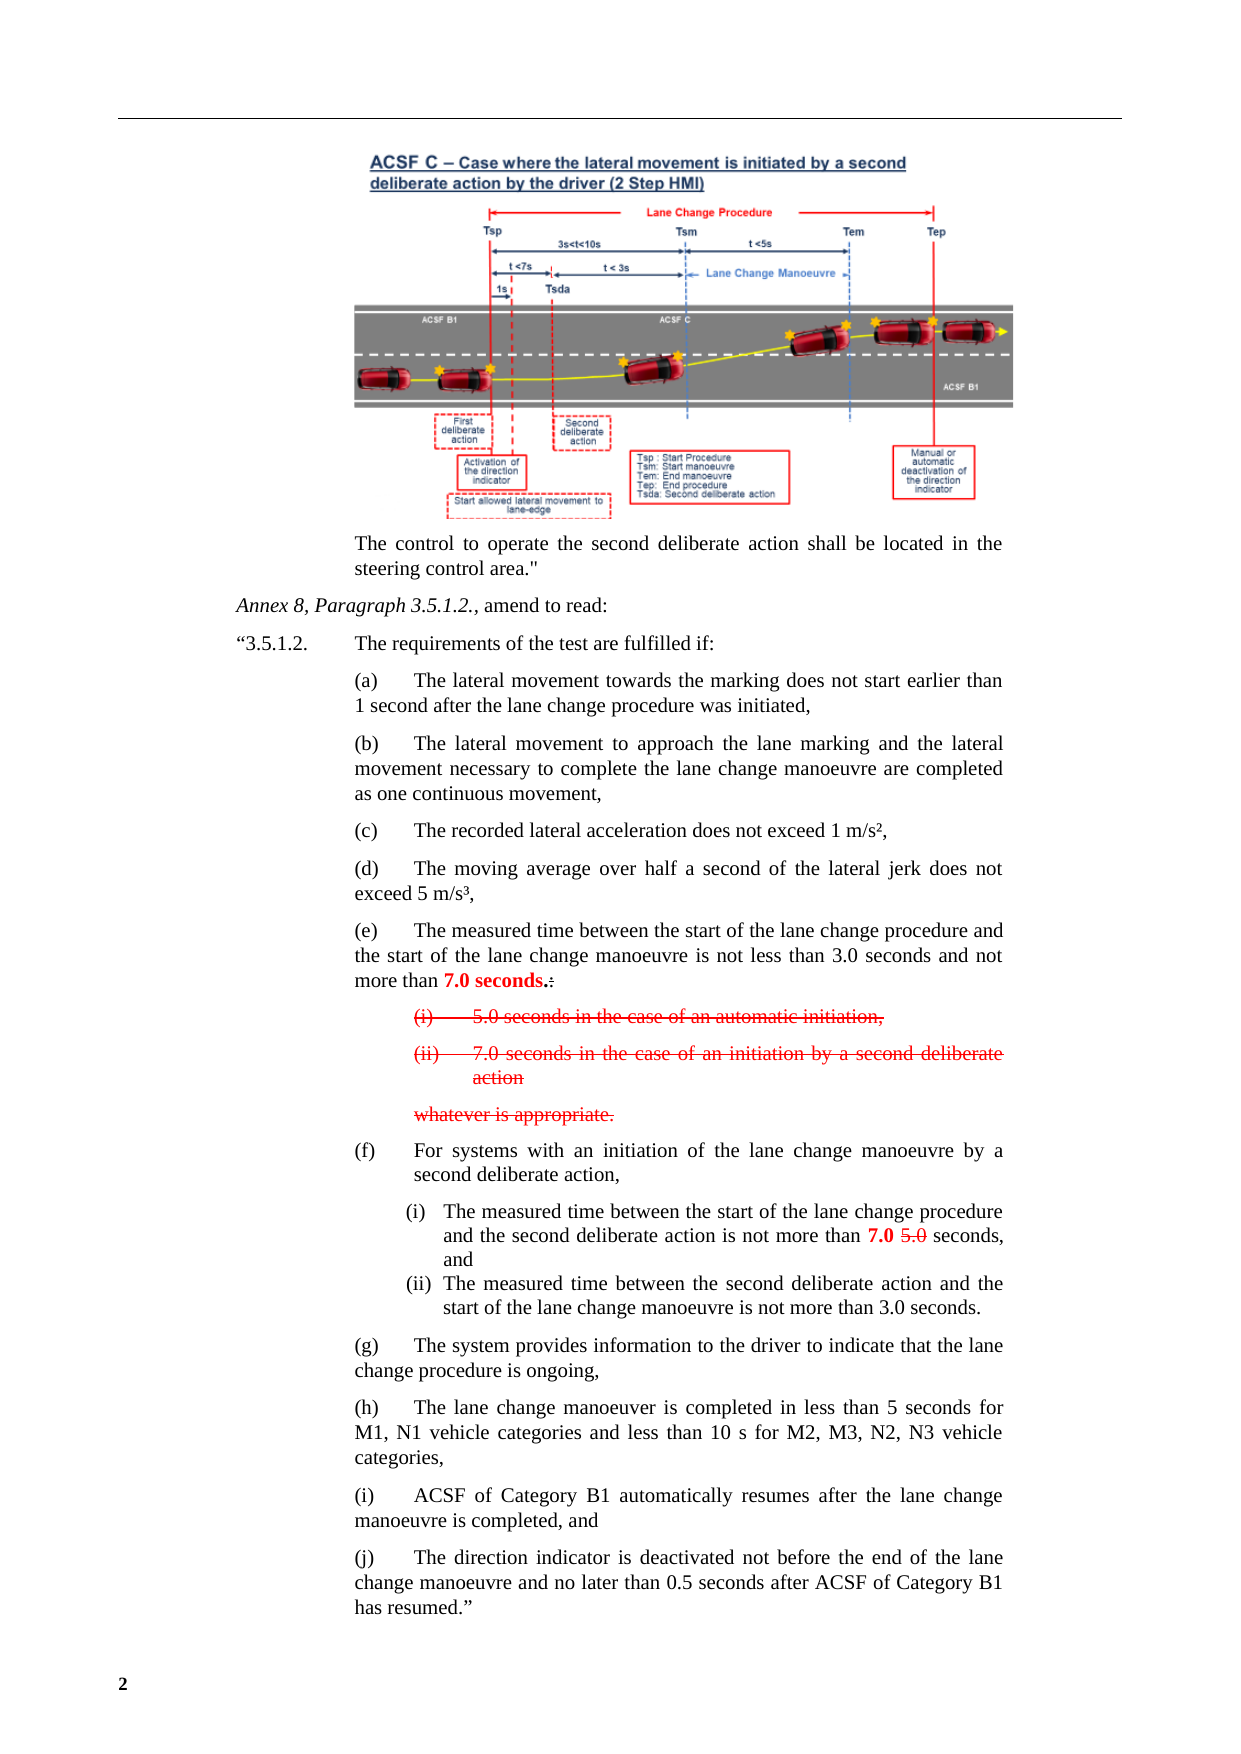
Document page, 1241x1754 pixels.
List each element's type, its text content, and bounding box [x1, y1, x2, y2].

text whatever is appropriate. [413, 1102, 1004, 1126]
text (h) The lane change manoeuver is completed in less than 5 seconds for M1, N1 vehicle categories and less than 10 s for M2, M3, N2, N3 vehicle categories, [354, 1394, 1004, 1469]
text (i) 5.0 seconds in the case of an automatic initiation, [413, 1004, 1004, 1028]
text (f) For systems with an initiation of the lane change manoeuvre by a second deliberate action, [354, 1138, 1004, 1186]
list The measured time between the second deliberate action and the start of the lane change manoeuvre is not more than 3.0 seconds. [406, 1271, 1004, 1319]
text (a) The lateral movement towards the marking does not start earlier than 1 second after the lane change procedure was initiated, [354, 667, 1004, 717]
text (i) ACSF of Category B1 automatically resumes after the lane change manoeuvre is completed, and [354, 1482, 1004, 1532]
text (j) The direction indicator is deactivated not before the end of the lane change manoeuvre and no later than 0.5 seconds after ACSF of Category B1 has resumed.” [354, 1544, 1004, 1619]
text (c) The recorded lateral acceleration does not exceed 1 m/s², [354, 817, 1004, 842]
text “3.5.1.2. The requirements of the test are fulfilled if: [236, 629, 1004, 654]
text The control to operate the second deliberate action shall be located in the steering control area." [354, 531, 1004, 579]
text (g) The system provides information to the driver to indicate that the lane change procedure is ongoing, [354, 1332, 1004, 1382]
text (ii) 7.0 seconds in the case of an initiation by a second deliberate action [413, 1041, 1004, 1054]
text (b) The lateral movement to approach the lane marking and the lateral movement necessary to complete the lane change manoeuvre are completed as one continuous movement, [354, 729, 1004, 804]
list The measured time between the start of the lane change procedure and the second deliberate action is not more than 7.0 5.0 seconds, and [406, 1199, 1004, 1271]
text (ii) 7.0 seconds in the case of an initiation by a second deliberate action [413, 1055, 1004, 1089]
text Annex 8, Paragraph 3.5.1.2., amend to read: [236, 592, 1004, 617]
picture [354, 147, 1014, 519]
text (e) The measured time between the start of the lane change procedure and the start of the lane change manoeuvre is not less than 3.0 seconds and not more than 7.0 seconds.: [354, 917, 1004, 992]
text (d) The moving average over half a second of the lateral jerk does not exceed 5 m/s³, [354, 854, 1004, 904]
